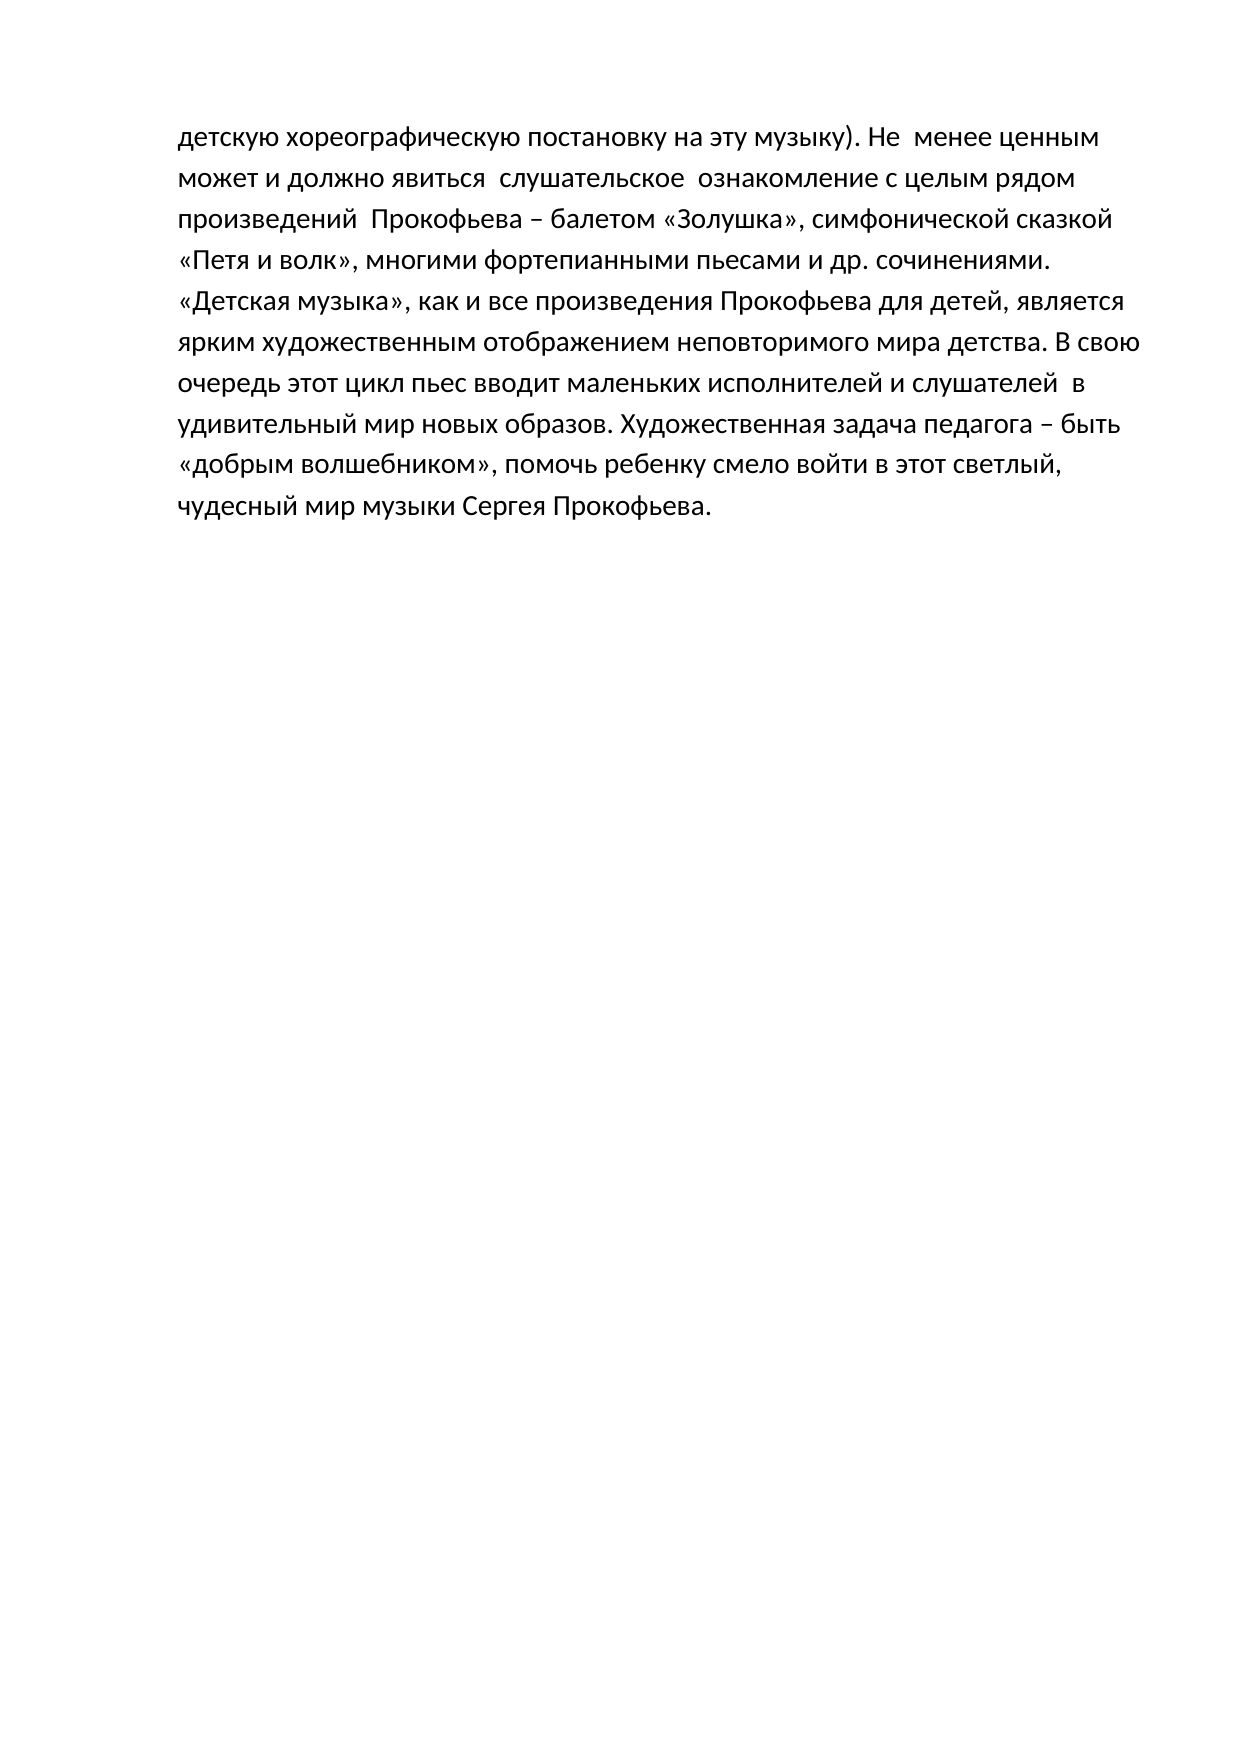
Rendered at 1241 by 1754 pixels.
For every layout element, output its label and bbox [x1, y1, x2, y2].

text [177, 118, 1152, 522]
